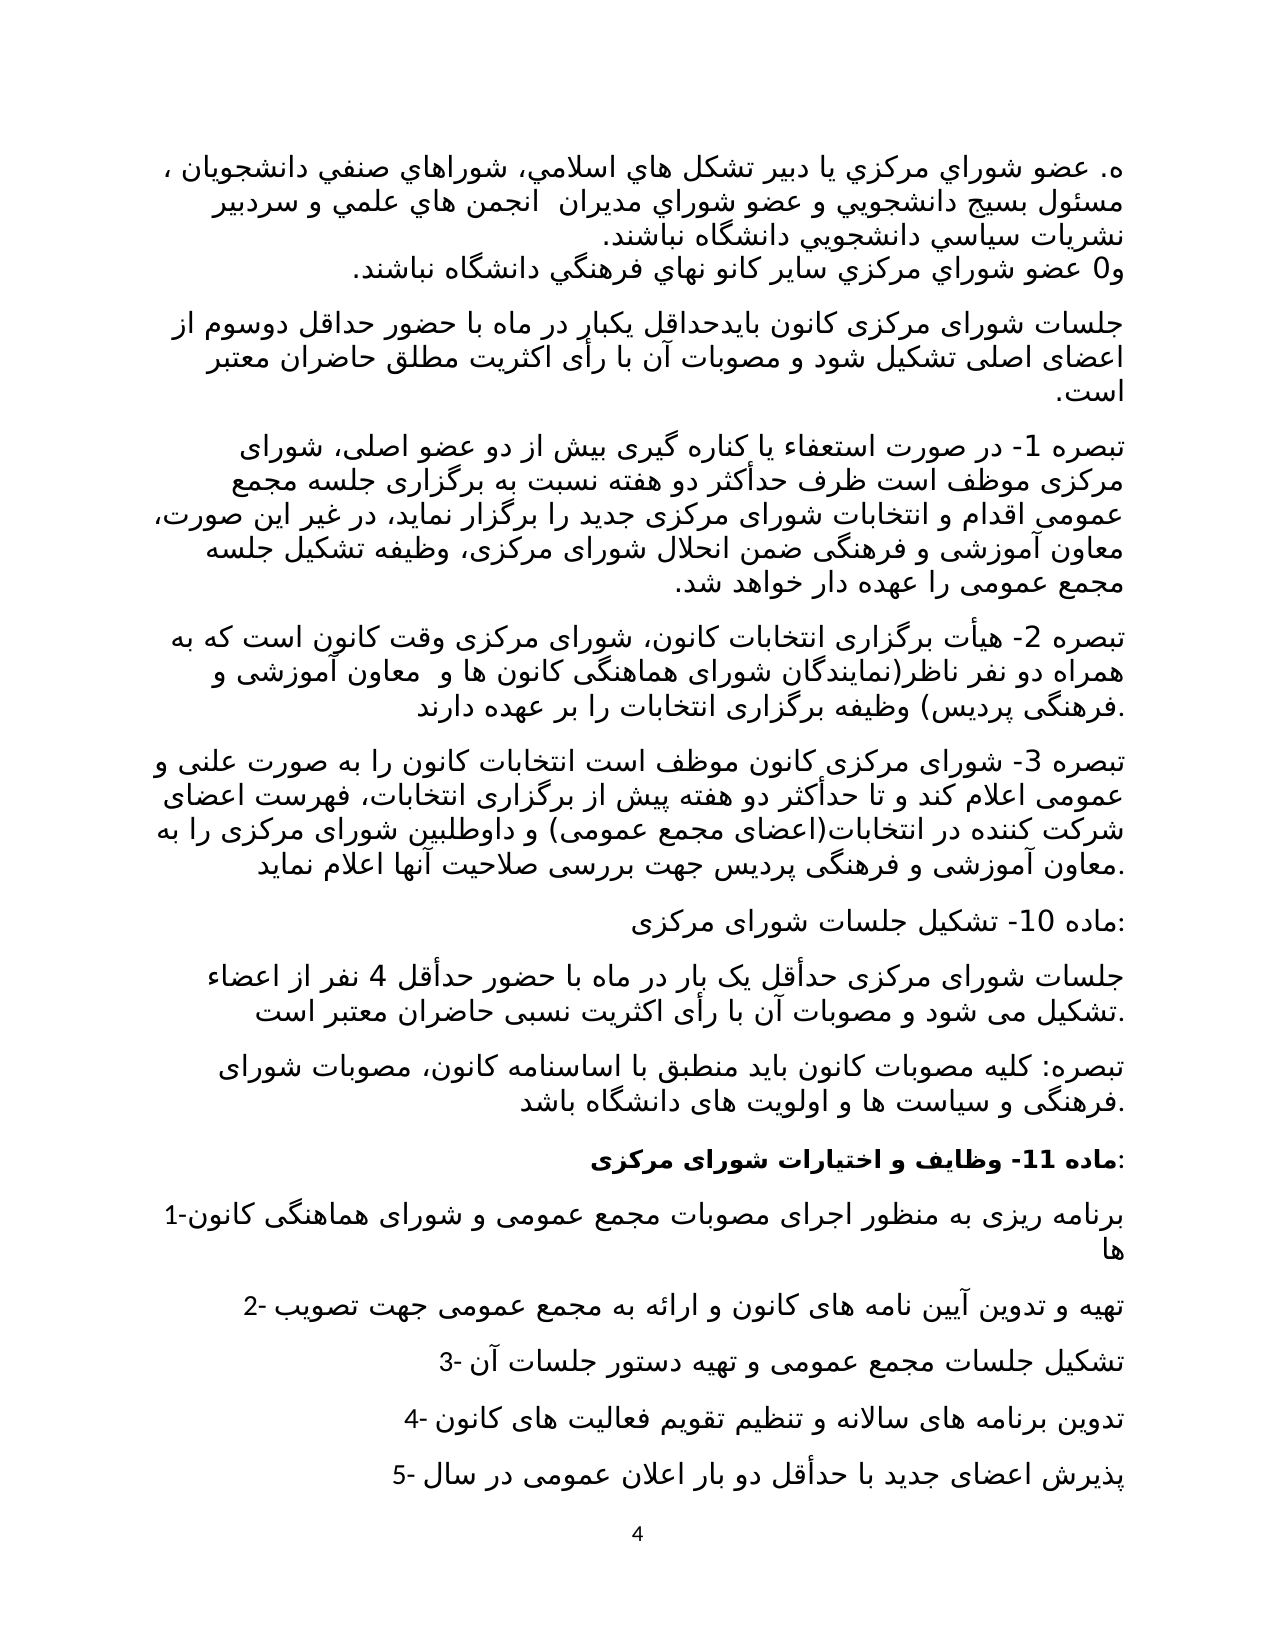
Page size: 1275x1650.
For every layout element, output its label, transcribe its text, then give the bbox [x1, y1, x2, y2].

text 2- تهیه و تدوین آیین نامه های کانون و ارائه به مجمع عمومی جهت تصویب [150, 1287, 1125, 1322]
text ه. عضو شوراي مركزي يا دبير تشكل هاي اسلامي، شوراهاي صنفي دانشجويان ، مسئول بسيج دانشجويي و عضو شوراي مديران انجمن هاي علمي و سردبير نشريات سياسي دانشجويي دانشگاه نباشند. [150, 150, 1125, 252]
text تبصره 3- شورای مرکزی کانون موظف است انتخابات کانون را به صورت علنی و عمومی اعلام کند و تا حدأکثر دو هفته پیش از برگزاری انتخابات، فهرست اعضای شرکت کننده در انتخابات(اعضای مجمع عمومی) و داوطلبین شورای مرکزی را به معاون آموزشی و فرهنگی پردیس جهت بررسی صلاحیت آنها اعلام نماید. [150, 744, 1125, 882]
text تبصره 2- هیأت برگزاری انتخابات کانون، شورای مرکزی وقت کانون است که به همراه دو نفر ناظر(نمایندگان شورای هماهنگی کانون ها و معاون آموزشی و فرهنگی پردیس) وظیفه برگزاری انتخابات را بر عهده دارند. [150, 620, 1125, 723]
text ماده 11- وظایف و اختیارات شورای مرکزی: [150, 1140, 1125, 1176]
text تبصره 1- در صورت استعفاء یا کناره گیری بیش از دو عضو اصلی، شورای مرکزی موظف است ظرف حدأکثر دو هفته نسبت به برگزاری جلسه مجمع عمومی اقدام و انتخابات شورای مرکزی جدید را برگزار نماید، در غیر این صورت، معاون آموزشی و فرهنگی ضمن انحلال شورای مرکزی، وظیفه تشکیل جلسه مجمع عمومی را عهده دار خواهد شد. [150, 429, 1125, 599]
text 3- تشکیل جلسات مجمع عمومی و تهیه دستور جلسات آن [150, 1343, 1125, 1379]
text جلسات شورای مرکزی حدأقل یک بار در ماه با حضور حدأقل 4 نفر از اعضاء تشکیل می شود و مصوبات آن با رأی اکثریت نسبی حاضران معتبر است. [150, 959, 1125, 1029]
text 5- پذیرش اعضای جدید با حدأقل دو بار اعلان عمومی در سال [150, 1456, 1125, 1492]
text ماده 10- تشکیل جلسات شورای مرکزی: [150, 903, 1125, 938]
text و0 عضو شوراي مركزي ساير كانو نهاي فرهنگي دانشگاه نباشند. [150, 252, 1125, 286]
text 1-برنامه ریزی به منظور اجرای مصوبات مجمع عمومی و شورای هماهنگی کانون ها [150, 1196, 1125, 1266]
text 4- تدوین برنامه های سالانه و تنظیم تقویم فعالیت های کانون [150, 1400, 1125, 1435]
text تبصره: کلیه مصوبات کانون باید منطبق با اساسنامه کانون، مصوبات شورای فرهنگی و سیاست ها و اولویت های دانشگاه باشد. [150, 1049, 1125, 1119]
text جلسات شورای مرکزی کانون بایدحداقل یکبار در ماه با حضور حداقل دوسوم از اعضای اصلی تشکیل شود و مصوبات آن با رأی اکثریت مطلق حاضران معتبر است. [150, 307, 1125, 408]
